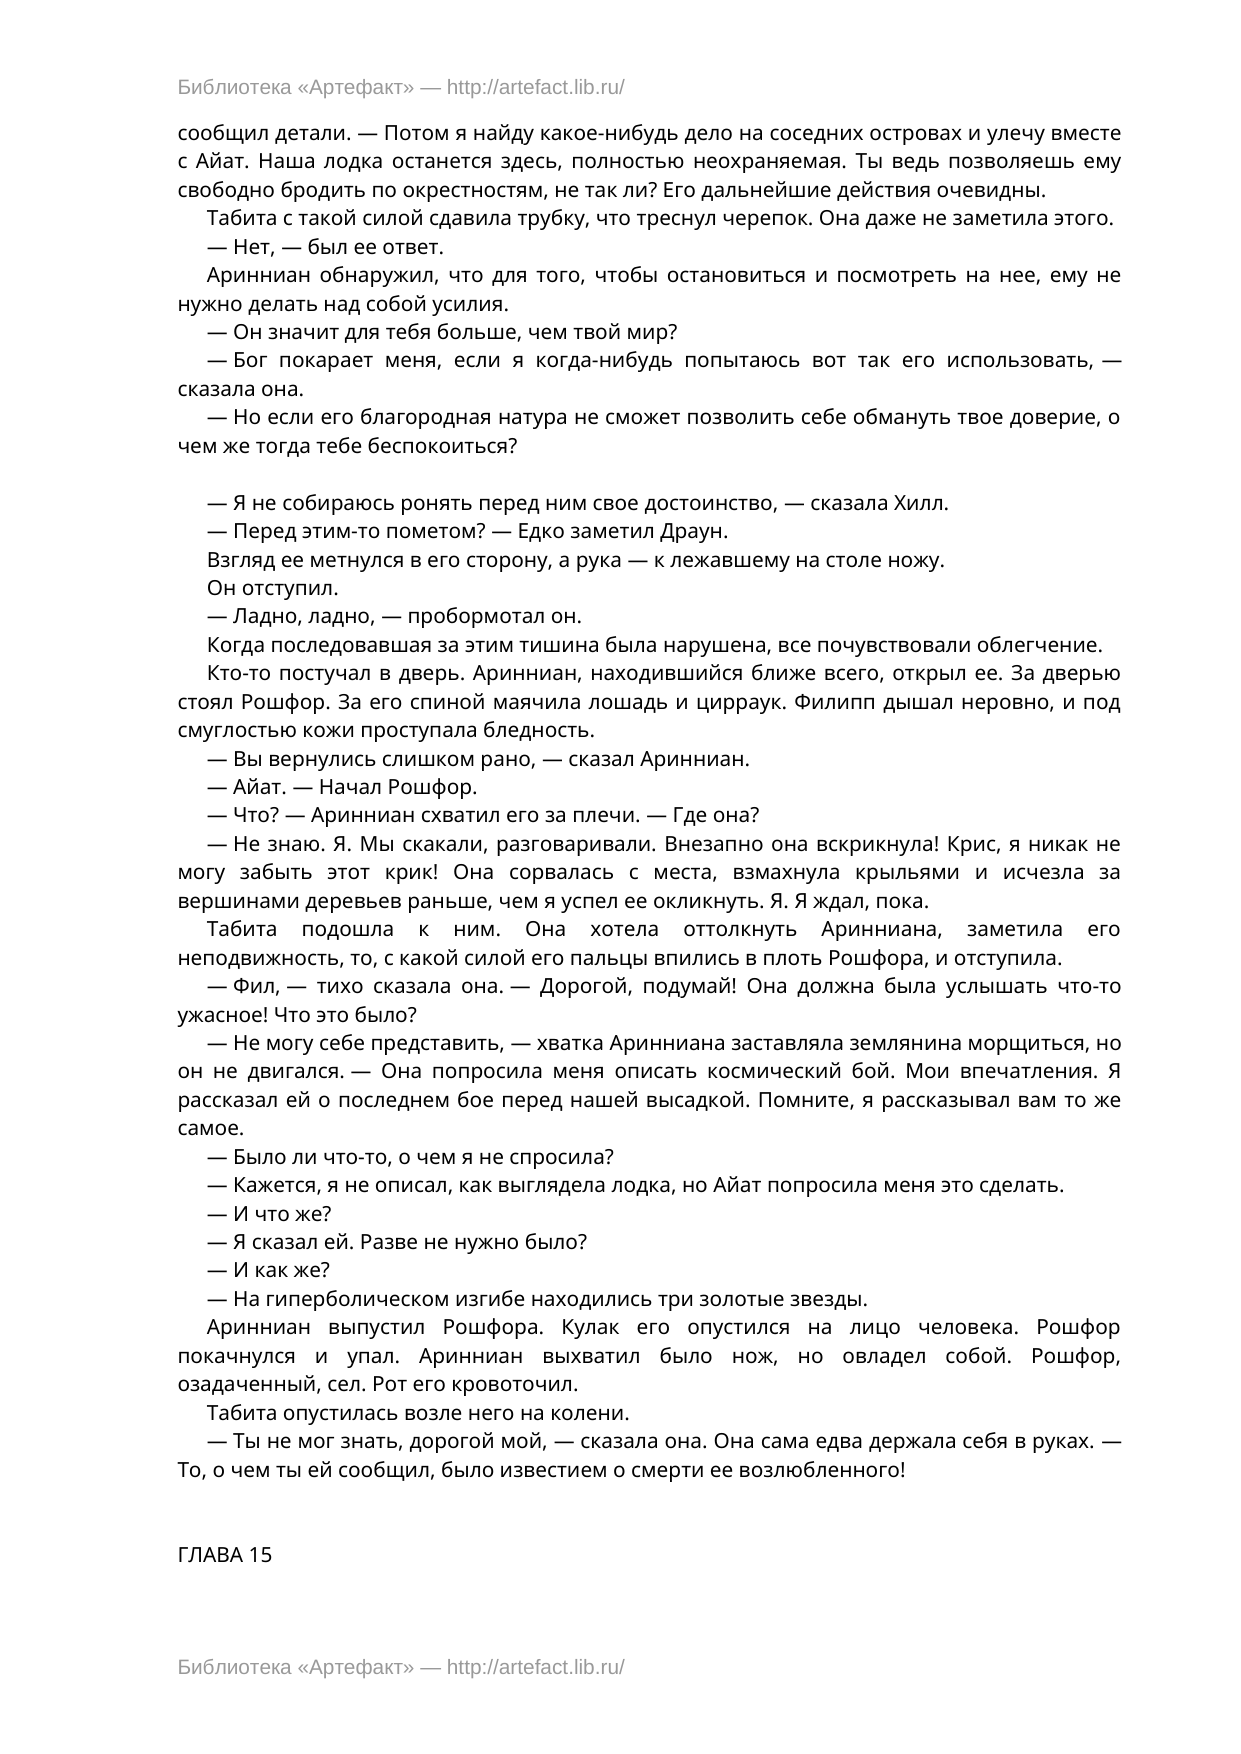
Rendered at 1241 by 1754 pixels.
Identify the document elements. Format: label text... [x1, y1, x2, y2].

text Табита с такой силой сдавила трубку, что треснул черепок. Она даже не заметила этого. [177, 203, 1122, 232]
text — Не знаю. Я. Мы скакали, разговаривали. Внезапно она вскрикнула! Крис, я никак не могу забыть этот крик! Она сорвалась с места, взмахнула крыльями и исчезла за вершинами деревьев раньше, чем я успел ее окликнуть. Я. Я ждал, пока. [177, 829, 1122, 914]
text — Он значит для тебя больше, чем твой мир? [177, 317, 1122, 346]
text — На гиперболическом изгибе находились три золотые звезды. [177, 1284, 1122, 1312]
text — Не могу себе представить, — хватка Аринниана заставляла землянина морщиться, но он не двигался. — Она попросила меня описать космический бой. Мои впечатления. Я рассказал ей о последнем бое перед нашей высадкой. Помните, я рассказывал вам то же самое. [177, 1028, 1122, 1142]
text Взгляд ее метнулся в его сторону, а рука — к лежавшему на столе ножу. [177, 545, 1122, 573]
text — И как же? [177, 1256, 1122, 1284]
text — Но если его благородная натура не сможет позволить себе обмануть твое доверие, о чем же тогда тебе беспокоиться? [177, 402, 1122, 459]
text Когда последовавшая за этим тишина была нарушена, все почувствовали облегчение. [177, 630, 1122, 658]
text ГЛАВА 15 [177, 1540, 1122, 1568]
text — Ты не мог знать, дорогой мой, — сказала она. Она сама едва держала себя в руках. — То, о чем ты ей сообщил, было известием о смерти ее возлюбленного! [177, 1426, 1122, 1483]
text Аринниан выпустил Рошфора. Кулак его опустился на лицо человека. Рошфор покачнулся и упал. Аринниан выхватил было нож, но овладел собой. Рошфор, озадаченный, сел. Рот его кровоточил. [177, 1312, 1122, 1398]
text — Нет, — был ее ответ. [177, 232, 1122, 260]
text Кто-то постучал в дверь. Аринниан, находившийся ближе всего, открыл ее. За дверью стоял Рошфор. За его спиной маячила лошадь и цирраук. Филипп дышал неровно, и под смуглостью кожи проступала бледность. [177, 658, 1122, 744]
text — Кажется, я не описал, как выглядела лодка, но Айат попросила меня это сделать. [177, 1170, 1122, 1199]
text — И что же? [177, 1199, 1122, 1227]
text — Айат. — Начал Рошфор. [177, 772, 1122, 801]
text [177, 118, 1122, 203]
text — Фил, — тихо сказала она. — Дорогой, подумай! Она должна была услышать что-то ужасное! Что это было? [177, 971, 1122, 1028]
text Аринниан обнаружил, что для того, чтобы остановиться и посмотреть на нее, ему не нужно делать над собой усилия. [177, 260, 1122, 317]
text — Бог покарает меня, если я когда-нибудь попытаюсь вот так его использовать, — сказала она. [177, 346, 1122, 402]
text — Было ли что-то, о чем я не спросила? [177, 1142, 1122, 1170]
text — Вы вернулись слишком рано, — сказал Аринниан. [177, 744, 1122, 772]
text Он отступил. [177, 573, 1122, 602]
text — Ладно, ладно, — пробормотал он. [177, 602, 1122, 630]
text Табита подошла к ним. Она хотела оттолкнуть Аринниана, заметила его неподвижность, то, с какой силой его пальцы впились в плоть Рошфора, и отступила. [177, 914, 1122, 971]
text — Что? — Аринниан схватил его за плечи. — Где она? [177, 801, 1122, 829]
text — Я сказал ей. Разве не нужно было? [177, 1227, 1122, 1256]
text — Перед этим-то пометом? — Едко заметил Драун. [177, 516, 1122, 545]
text — Я не собираюсь ронять перед ним свое достоинство, — сказала Хилл. [177, 488, 1122, 516]
text Табита опустилась возле него на колени. [177, 1398, 1122, 1426]
